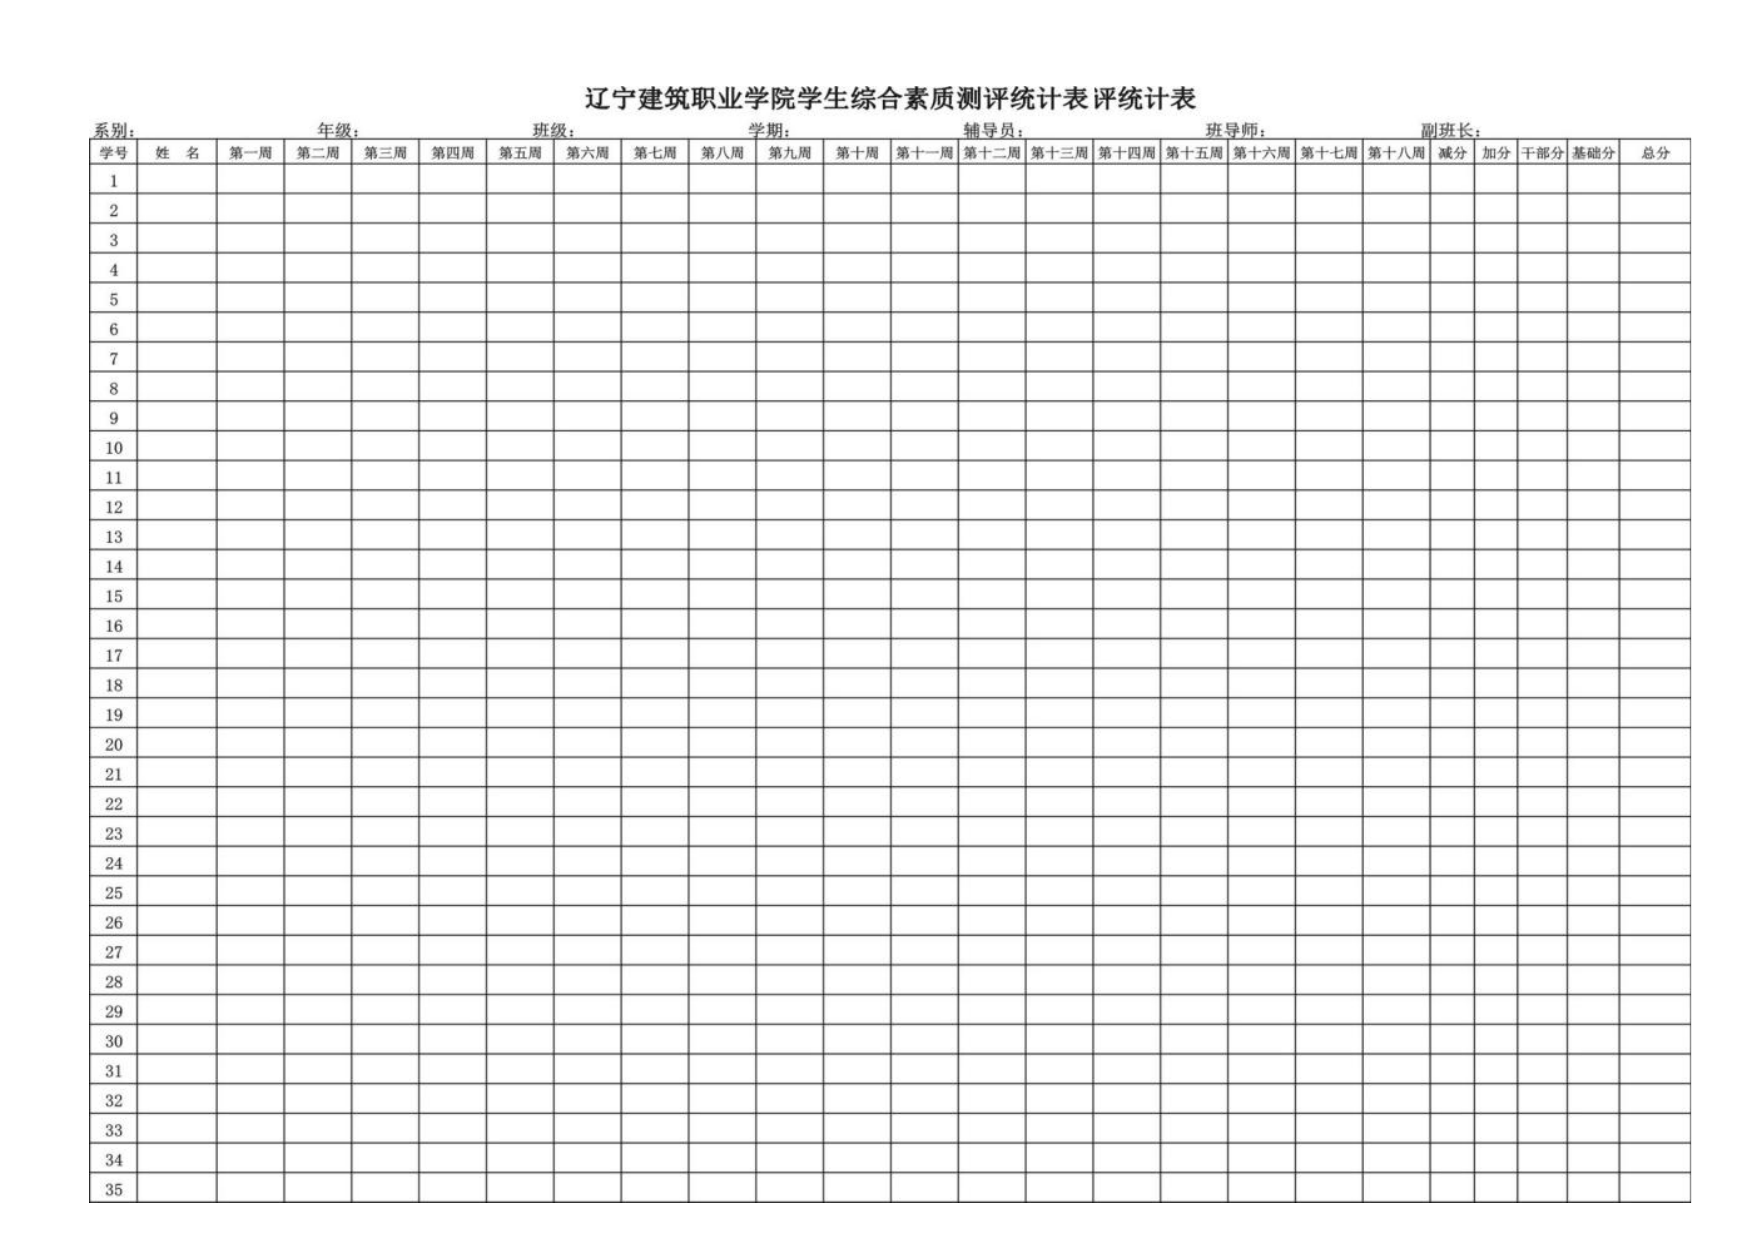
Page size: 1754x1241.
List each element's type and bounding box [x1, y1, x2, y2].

picture [89, 86, 1692, 1203]
